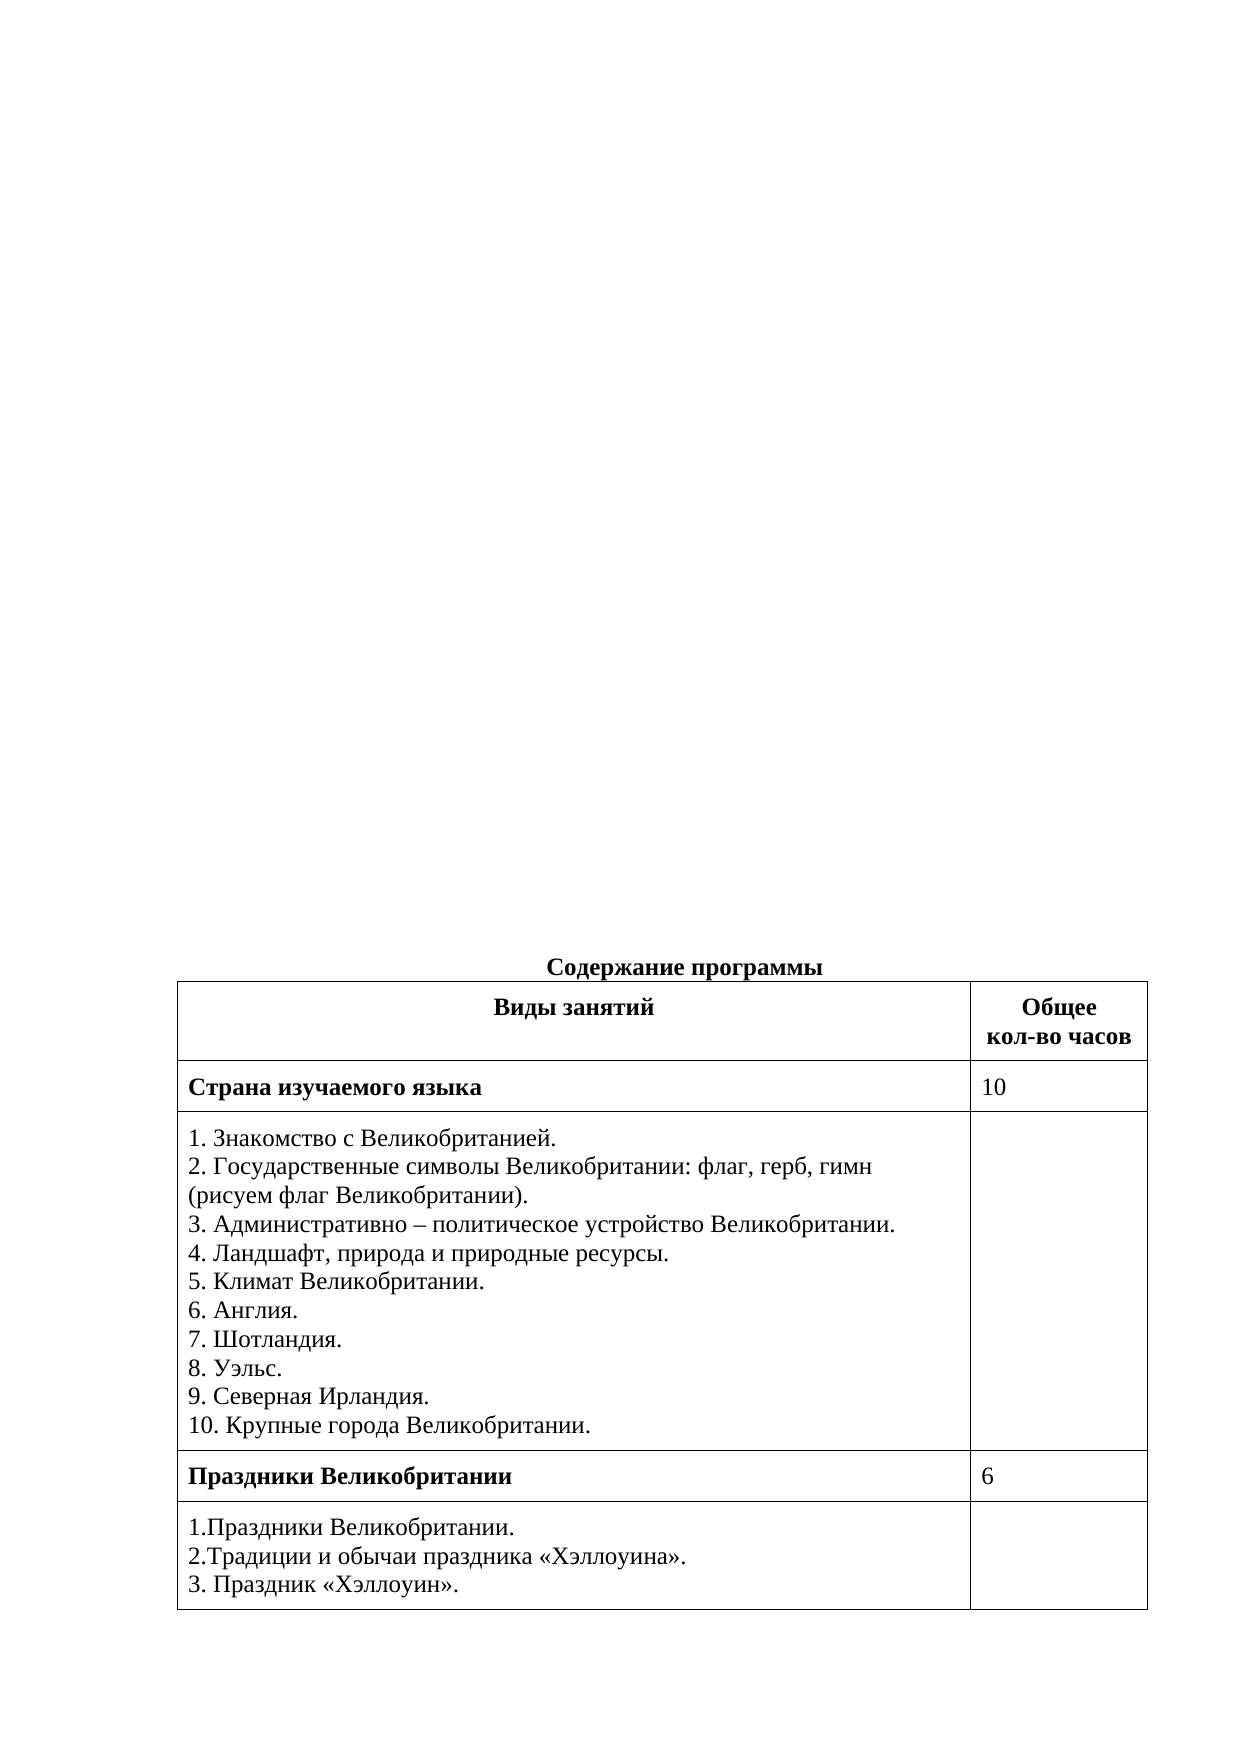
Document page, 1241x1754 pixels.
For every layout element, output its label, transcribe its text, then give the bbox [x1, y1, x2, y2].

text Содержание программы [472, 952, 1152, 981]
table_cell 6 [971, 1451, 1147, 1501]
table_cell [971, 1502, 1147, 1609]
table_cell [178, 1502, 970, 1609]
table_header Общее кол-во часов [971, 982, 1147, 1060]
table_header Виды занятий [178, 982, 970, 1060]
table_cell Страна изучаемого языка [178, 1061, 970, 1111]
table_cell 10 [971, 1061, 1147, 1111]
table_cell [971, 1112, 1147, 1450]
table_cell Праздники Великобритании [178, 1451, 970, 1501]
table_cell 1. Знакомство с Великобританией. 2. Государственные символы Великобритании: флаг, герб, гимн (рисуем флаг Великобритании). 3. Административно – политическое устройство Великобритании. 4. Ландшафт, природа и природные ресурсы. 5. Климат Великобритании. 6. Англия. 7. Шотландия. 8. Уэльс. 9. Северная Ирландия. 10. Крупные города Великобритании. [178, 1112, 970, 1450]
